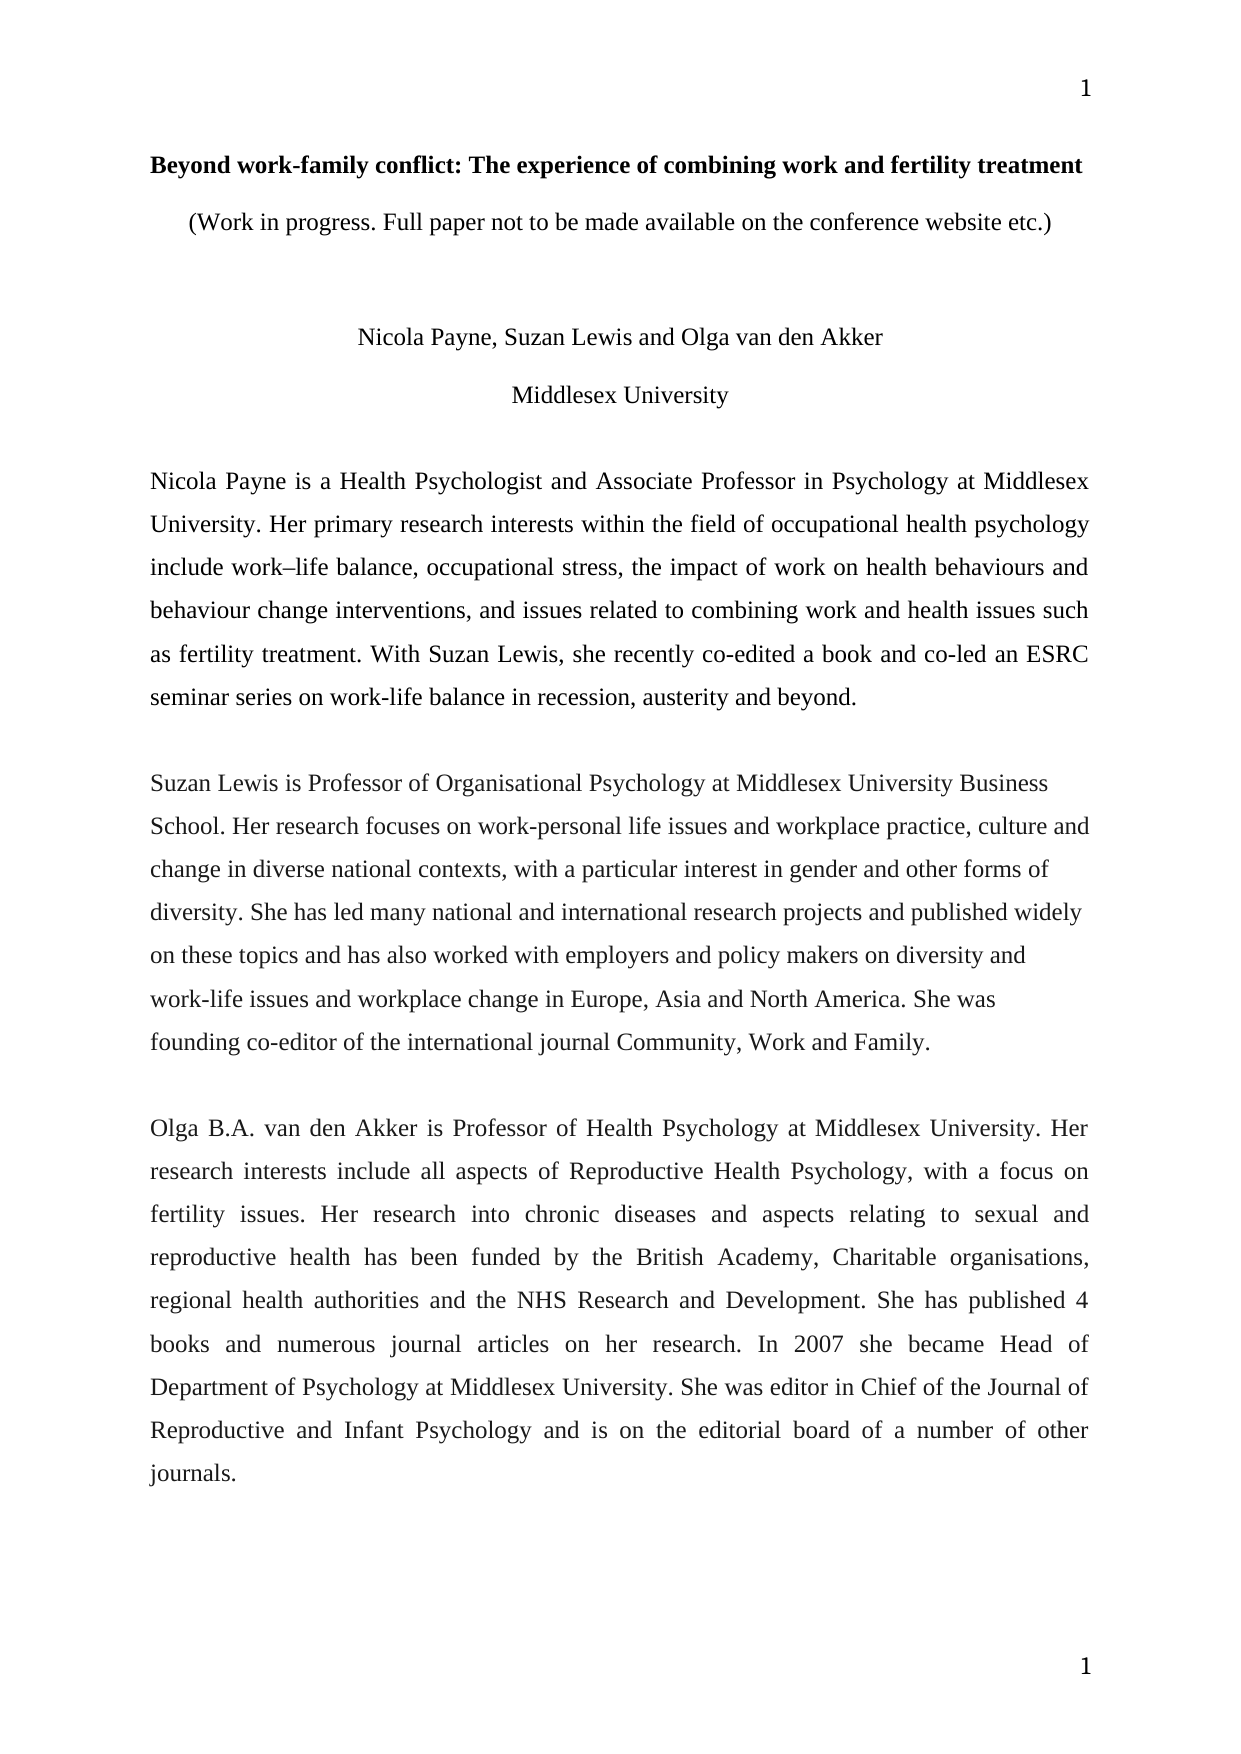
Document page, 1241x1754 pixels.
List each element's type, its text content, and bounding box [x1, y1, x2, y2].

text (Work in progress. Full paper not to be made available on the conference website etc.) [150, 207, 1090, 236]
text Nicola Payne, Suzan Lewis and Olga van den Akker [150, 322, 1090, 351]
text Nicola Payne is a Health Psychologist and Associate Professor in Psychology at Middlesex University. Her primary research interests within the field of occupational health psychology include work–life balance, occupational stress, the impact of work on health behaviours and behaviour change interventions, and issues related to combining work and health issues such as fertility treatment. With Suzan Lewis, she recently co-edited a book and co-led an ESRC seminar series on work-life balance in recession, austerity and beyond. [150, 466, 1090, 711]
text Beyond work-family conflict: The experience of combining work and fertility treatment [150, 150, 1090, 179]
text Olga B.A. van den Akker is Professor of Health Psychology at Middlesex University. Her research interests include all aspects of Reproductive Health Psychology, with a focus on fertility issues. Her research into chronic diseases and aspects relating to sexual and reproductive health has been funded by the British Academy, Charitable organisations, regional health authorities and the NHS Research and Development. She has published 4 books and numerous journal articles on her research. In 2007 she became Head of Department of Psychology at Middlesex University. She was editor in Chief of the Journal of Reproductive and Infant Psychology and is on the editorial board of a number of other journals. [150, 1113, 1090, 1487]
text Suzan Lewis is Professor of Organisational Psychology at Middlesex University Business School. Her research focuses on work-personal life issues and workplace practice, culture and change in diverse national contexts, with a particular interest in gender and other forms of diversity. She has led many national and international research projects and published widely on these topics and has also worked with employers and policy makers on diversity and work-life issues and workplace change in Europe, Asia and North America. She was founding co-editor of the international journal Community, Work and Family. [150, 768, 1090, 1056]
text Middlesex University [150, 380, 1090, 409]
